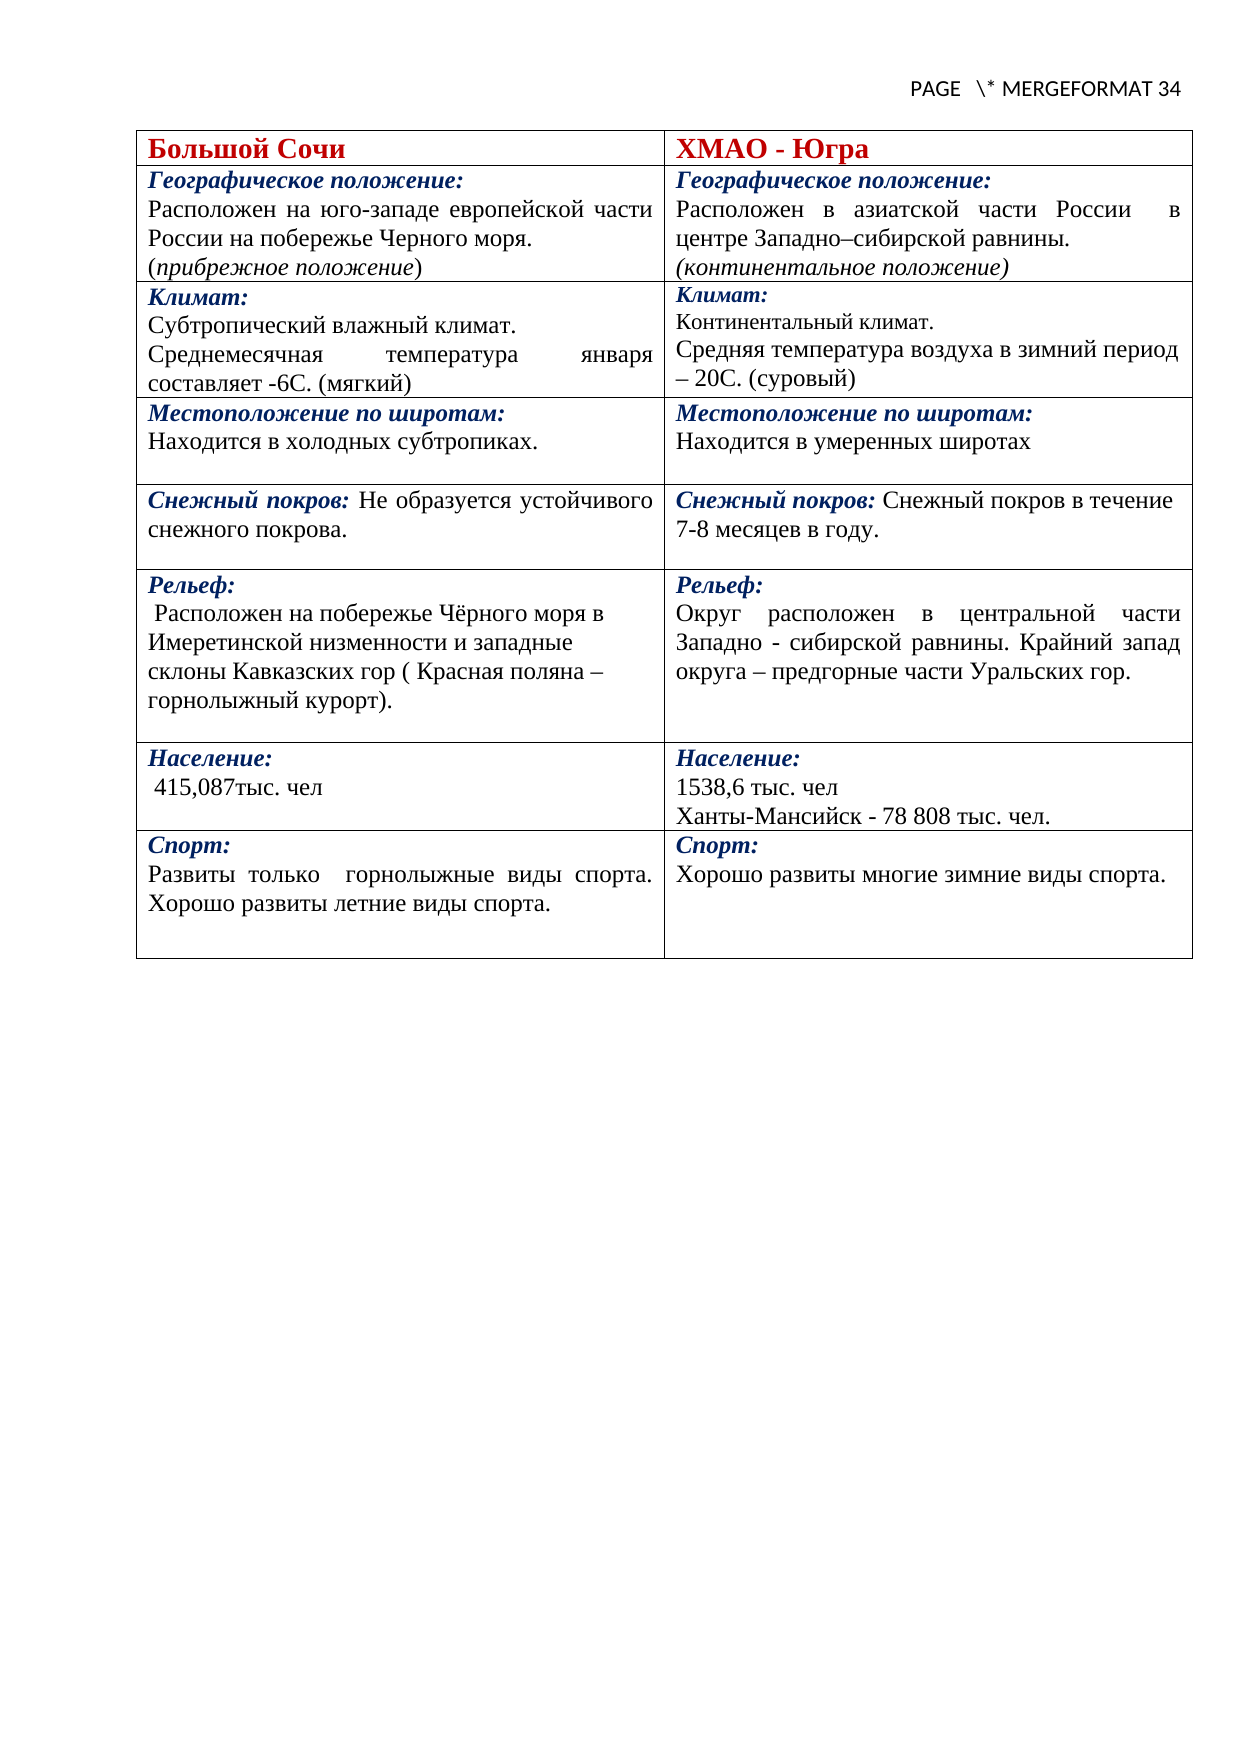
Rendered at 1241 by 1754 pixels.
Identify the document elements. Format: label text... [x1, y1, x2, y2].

table_cell Географическое положение: Расположен в азиатской части России в центре Западно–сибирской равнины. (континентальное положение) [665, 166, 1192, 281]
table_cell Рельеф: Расположен на побережье Чёрного моря в Имеретинской низменности и западные склоны Кавказских гор ( Красная поляна – горнолыжный курорт). [137, 570, 664, 742]
table_cell Рельеф: Округ расположен в центральной части Западно - сибирской равнины. Крайний запад округа – предгорные части Уральских гор. [665, 570, 1192, 742]
table_header Большой Сочи [137, 131, 664, 164]
table_cell Население: 1538,6 тыс. чел Ханты-Мансийск - 78 808 тыс. чел. [665, 743, 1192, 829]
table_cell Климат: Субтропический влажный климат. Среднемесячная температура января составляет -6С. (мягкий) [137, 282, 664, 397]
table_cell Спорт: Хорошо развиты многие зимние виды спорта. [665, 831, 1192, 958]
table_cell Географическое положение: Расположен на юго-западе европейской части России на побережье Черного моря. (прибрежное положение) [137, 166, 664, 281]
table_cell Снежный покров: Снежный покров в течение 7-8 месяцев в году. [665, 485, 1192, 569]
table_header ХМАО - Югра [665, 131, 1192, 164]
table_cell Снежный покров: Не образуется устойчивого снежного покрова. [137, 485, 664, 569]
table_cell Местоположение по широтам: Находится в умеренных широтах [665, 398, 1192, 484]
table_cell Население: 415,087тыс. чел [137, 743, 664, 829]
table_cell Климат: Континентальный климат. Средняя температура воздуха в зимний период – 20С. (суровый) [665, 282, 1192, 397]
table_cell Местоположение по широтам: Находится в холодных субтропиках. [137, 398, 664, 484]
table_cell Спорт: Развиты только горнолыжные виды спорта. Хорошо развиты летние виды спорта. [137, 831, 664, 958]
